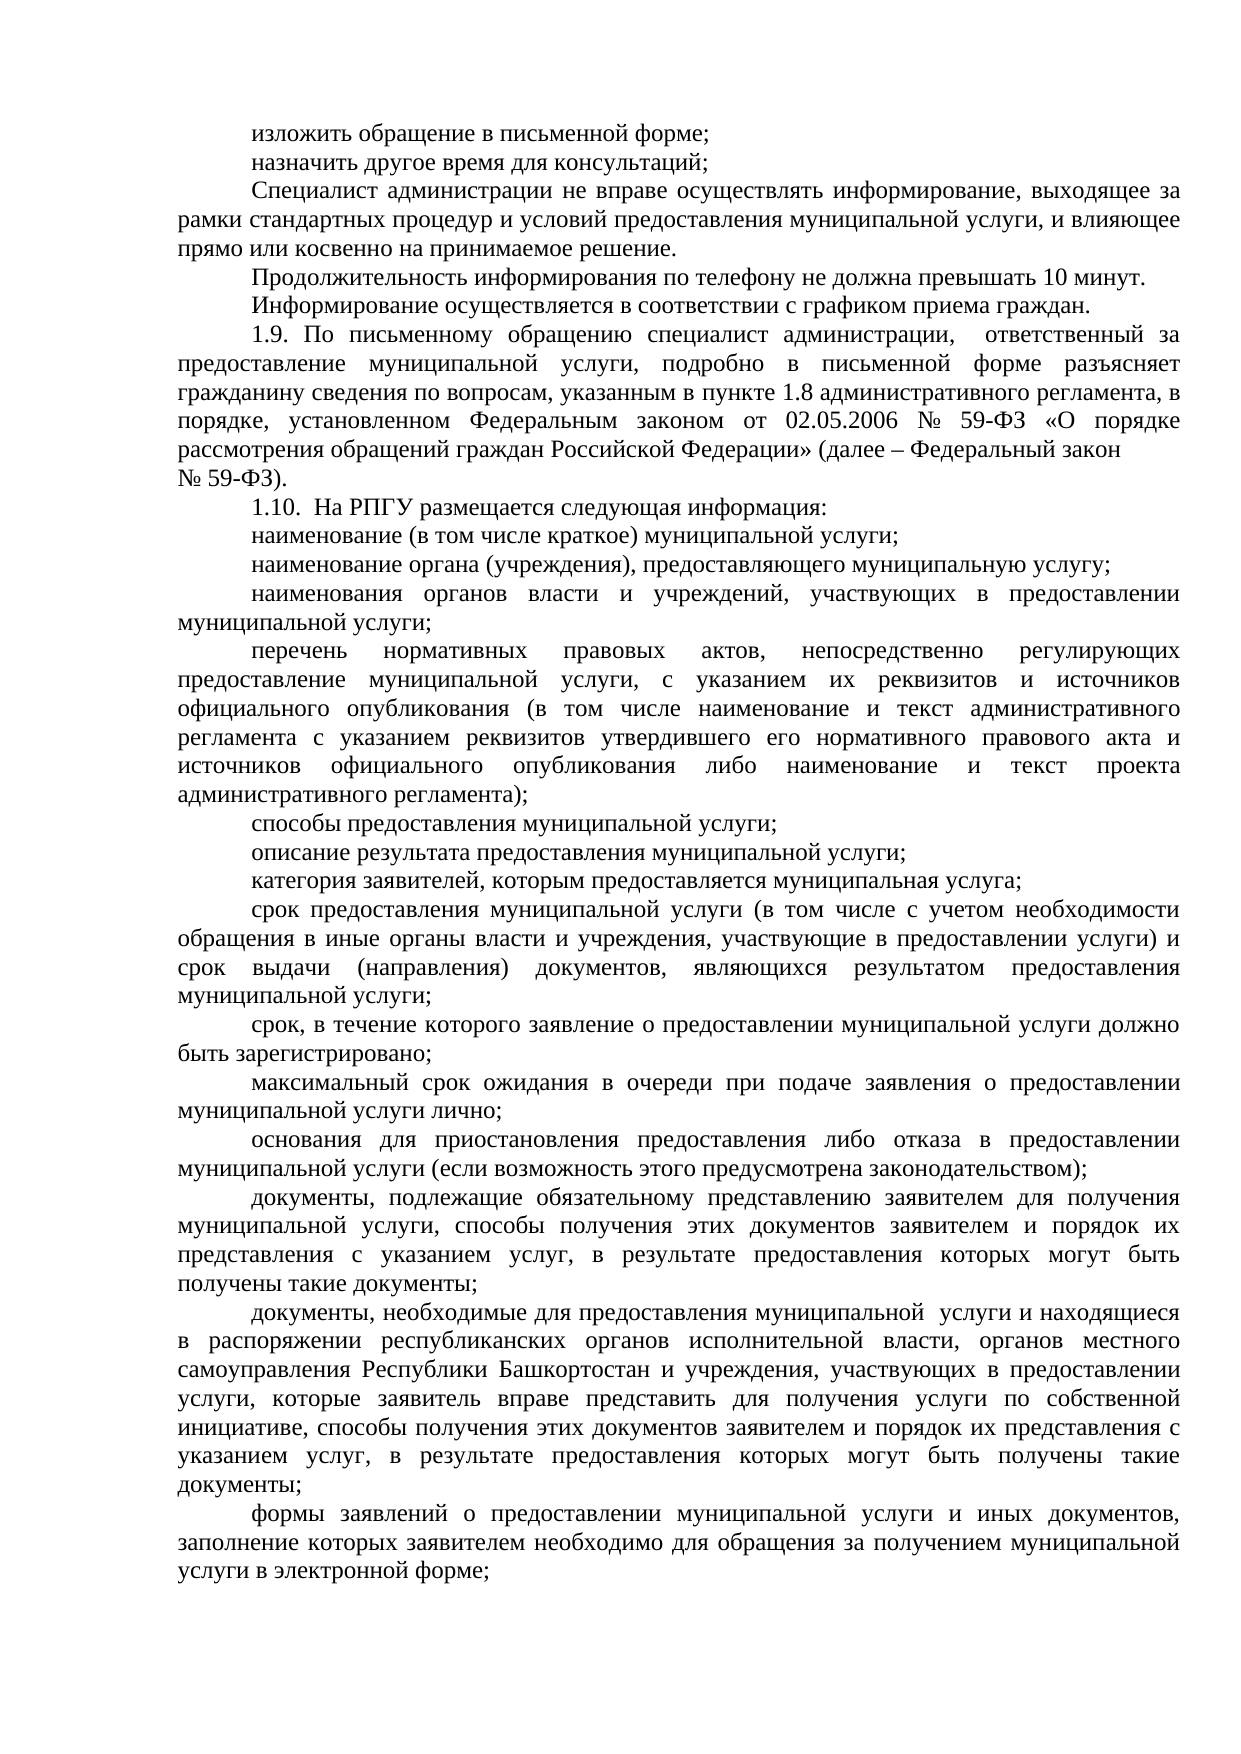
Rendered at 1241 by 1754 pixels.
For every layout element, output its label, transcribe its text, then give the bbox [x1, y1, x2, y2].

list формы заявлений о предоставлении муниципальной услуги и иных документов, заполнение которых заявителем необходимо для обращения за получением муниципальной услуги в электронной форме; [177, 1498, 1181, 1584]
list категория заявителей, которым предоставляется муниципальная услуга; [177, 866, 1181, 894]
list срок предоставления муниципальной услуги (в том числе с учетом необходимости обращения в иные органы власти и учреждения, участвующие в предоставлении услуги) и срок выдачи (направления) документов, являющихся результатом предоставления муниципальной услуги; [177, 894, 1181, 1009]
list срок, в течение которого заявление о предоставлении муниципальной услуги должно быть зарегистрировано; [177, 1009, 1181, 1067]
list способы предоставления муниципальной услуги; [177, 808, 1181, 837]
list основания для приостановления предоставления либо отказа в предоставлении муниципальной услуги (если возможность этого предусмотрена законодательством); [177, 1124, 1181, 1182]
list документы, необходимые для предоставления муниципальной услуги и находящиеся в распоряжении республиканских органов исполнительной власти, органов местного самоуправления Республики Башкортостан и учреждения, участвующих в предоставлении услуги, которые заявитель вправе представить для получения услуги по собственной инициативе, способы получения этих документов заявителем и порядок их представления с указанием услуг, в результате предоставления которых могут быть получены такие документы; [177, 1297, 1181, 1498]
list описание результата предоставления муниципальной услуги; [177, 837, 1181, 866]
text Продолжительность информирования по телефону не должна превышать 10 минут. [177, 262, 1181, 291]
text назначить другое время для консультаций; [177, 147, 1181, 176]
text Специалист администрации не вправе осуществлять информирование, выходящее за рамки стандартных процедур и условий предоставления муниципальной услуги, и влияющее прямо или косвенно на принимаемое решение. [177, 176, 1181, 262]
text 1.10. На РПГУ размещается следующая информация: [177, 492, 1181, 521]
text 1.9. По письменному обращению специалист администрации, ответственный за предоставление муниципальной услуги, подробно в письменной форме разъясняет гражданину сведения по вопросам, указанным в пункте 1.8 административного регламента, в порядке, установленном Федеральным законом от 02.05.2006 № 59-ФЗ «О порядке рассмотрения обращений граждан Российской Федерации» (далее – Федеральный закон [177, 319, 1181, 463]
list перечень нормативных правовых актов, непосредственно регулирующих предоставление муниципальной услуги, с указанием их реквизитов и источников официального опубликования (в том числе наименование и текст административного регламента с указанием реквизитов утвердившего его нормативного правового акта и источников официального опубликования либо наименование и текст проекта административного регламента); [177, 636, 1181, 808]
list наименования органов власти и учреждений, участвующих в предоставлении муниципальной услуги; [177, 578, 1181, 636]
text Информирование осуществляется в соответствии с графиком приема граждан. [177, 291, 1181, 319]
text наименование (в том числе краткое) муниципальной услуги; [177, 521, 1181, 549]
text № 59-ФЗ). [177, 463, 1181, 492]
list наименование органа (учреждения), предоставляющего муниципальную услугу; [177, 549, 1181, 578]
text изложить обращение в письменной форме; [177, 118, 1181, 147]
list максимальный срок ожидания в очереди при подаче заявления о предоставлении муниципальной услуги лично; [177, 1067, 1181, 1124]
list документы, подлежащие обязательному представлению заявителем для получения муниципальной услуги, способы получения этих документов заявителем и порядок их представления с указанием услуг, в результате предоставления которых могут быть получены такие документы; [177, 1182, 1181, 1297]
